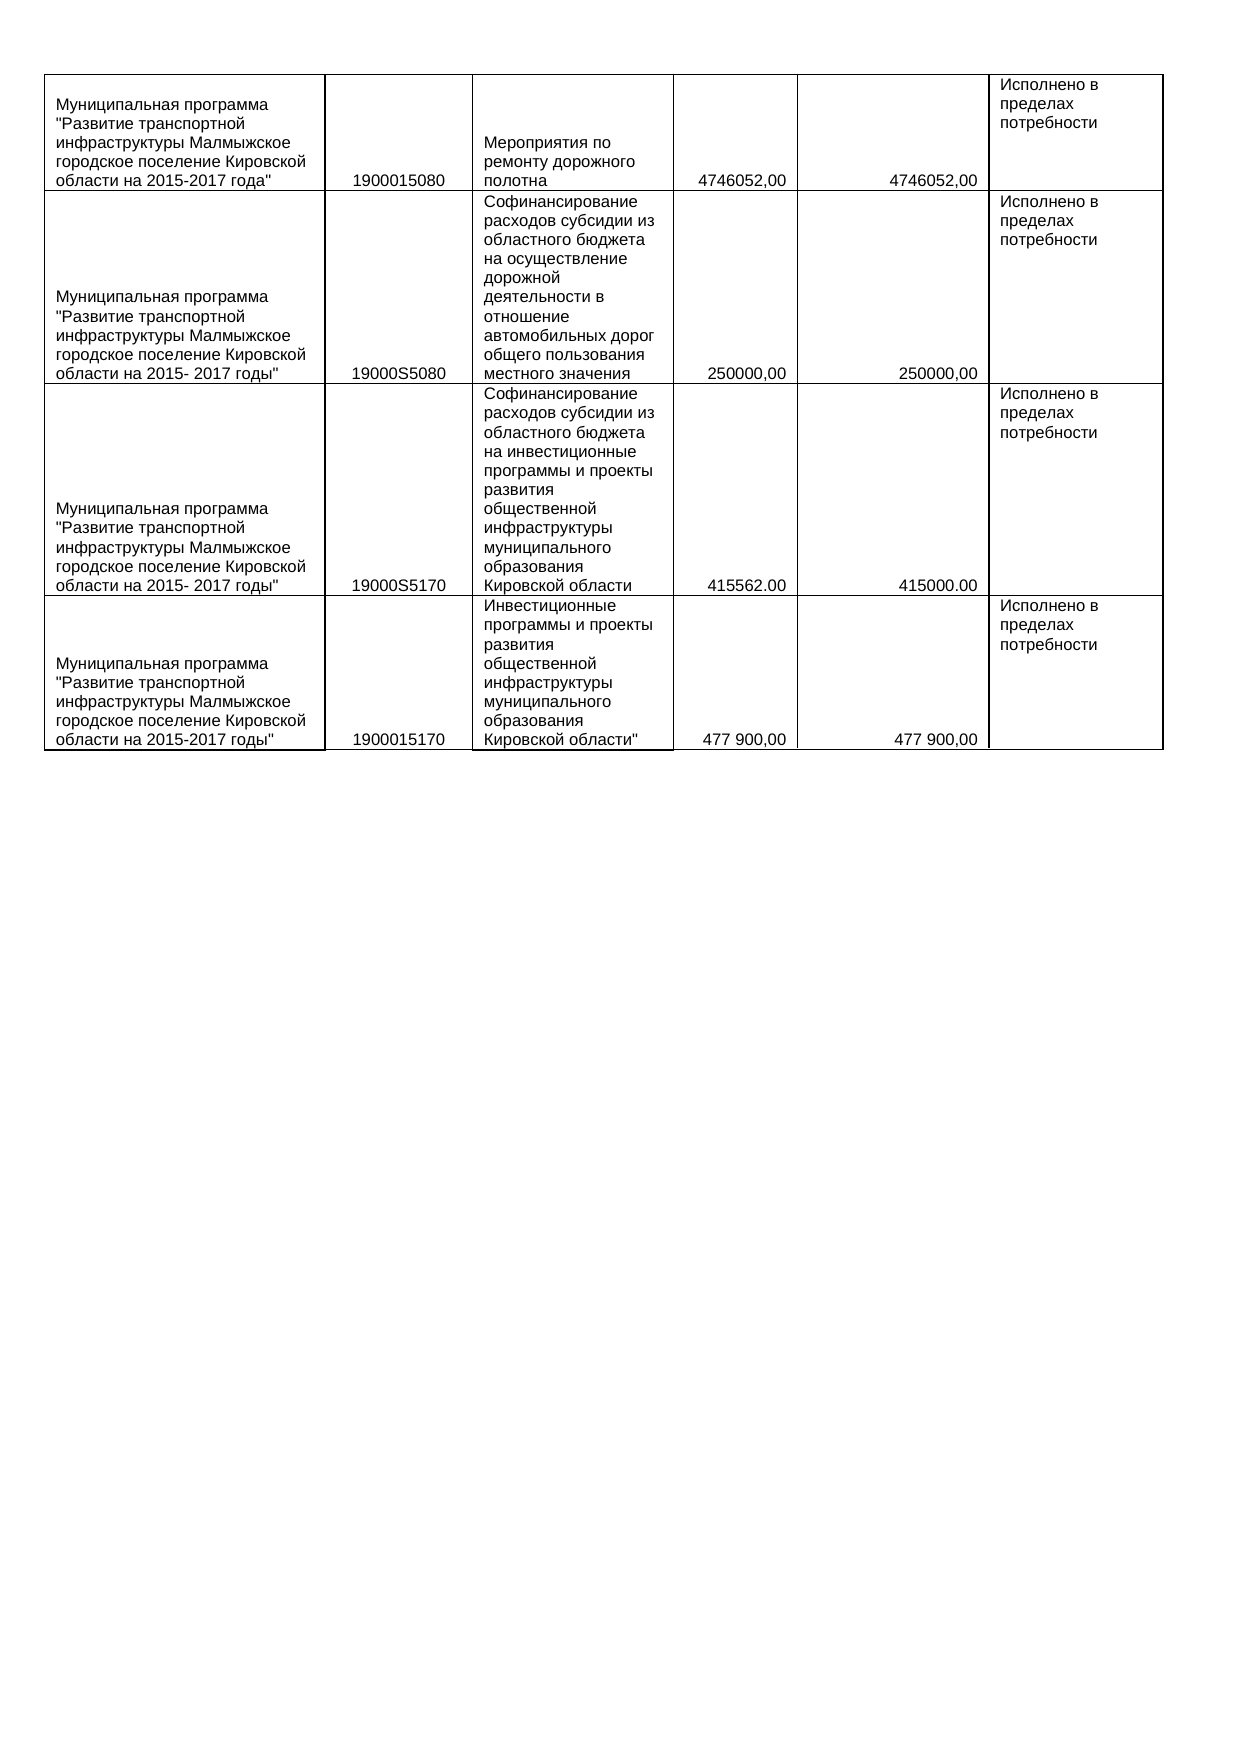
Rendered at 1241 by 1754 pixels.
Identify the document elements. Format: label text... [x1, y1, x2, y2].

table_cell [45, 75, 324, 190]
table_cell Муниципальная программа "Развитие транспортной инфраструктуры Малмыжское городское поселение Кировской области на 2015- 2017 годы" [45, 384, 324, 595]
table_cell Софинансирование расходов субсидии из областного бюджета на осуществление дорожной деятельности в отношение автомобильных дорог общего пользования местного значения [473, 191, 673, 383]
table_cell Исполнено в пределах потребности [990, 191, 1162, 383]
table_cell 415562.00 [674, 384, 797, 595]
table_cell Муниципальная программа "Развитие транспортной инфраструктуры Малмыжское городское поселение Кировской области на 2015- 2017 годы" [45, 191, 324, 383]
table_cell 1900015170 [326, 596, 472, 749]
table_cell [990, 75, 1162, 190]
table_cell Мероприятия по ремонту дорожного полотна [473, 75, 673, 190]
table_cell 19000S5170 [326, 384, 472, 595]
table_cell Исполнено в пределах потребности [989, 596, 1162, 749]
table_cell 477 900,00 [797, 596, 989, 749]
table_cell Инвестиционные программы и проекты развития общественной инфраструктуры муниципального образования Кировской области" [473, 596, 673, 749]
table_cell Муниципальная программа "Развитие транспортной инфраструктуры Малмыжское городское поселение Кировской области на 2015-2017 годы" [45, 596, 324, 749]
table_cell 1900015080 [326, 75, 472, 190]
table_cell Софинансирование расходов субсидии из областного бюджета на инвестиционные программы и проекты развития общественной инфраструктуры муниципального образования Кировской области [473, 384, 673, 595]
table_cell 250000,00 [674, 191, 797, 383]
table_cell 415000.00 [798, 384, 988, 595]
table_cell 4746052,00 [674, 75, 797, 190]
table_cell 4746052,00 [798, 75, 988, 190]
table_cell 477 900,00 [674, 596, 797, 749]
table_cell Исполнено в пределах потребности [990, 384, 1162, 595]
table_cell 19000S5080 [326, 191, 472, 383]
table_cell 250000,00 [798, 191, 988, 383]
